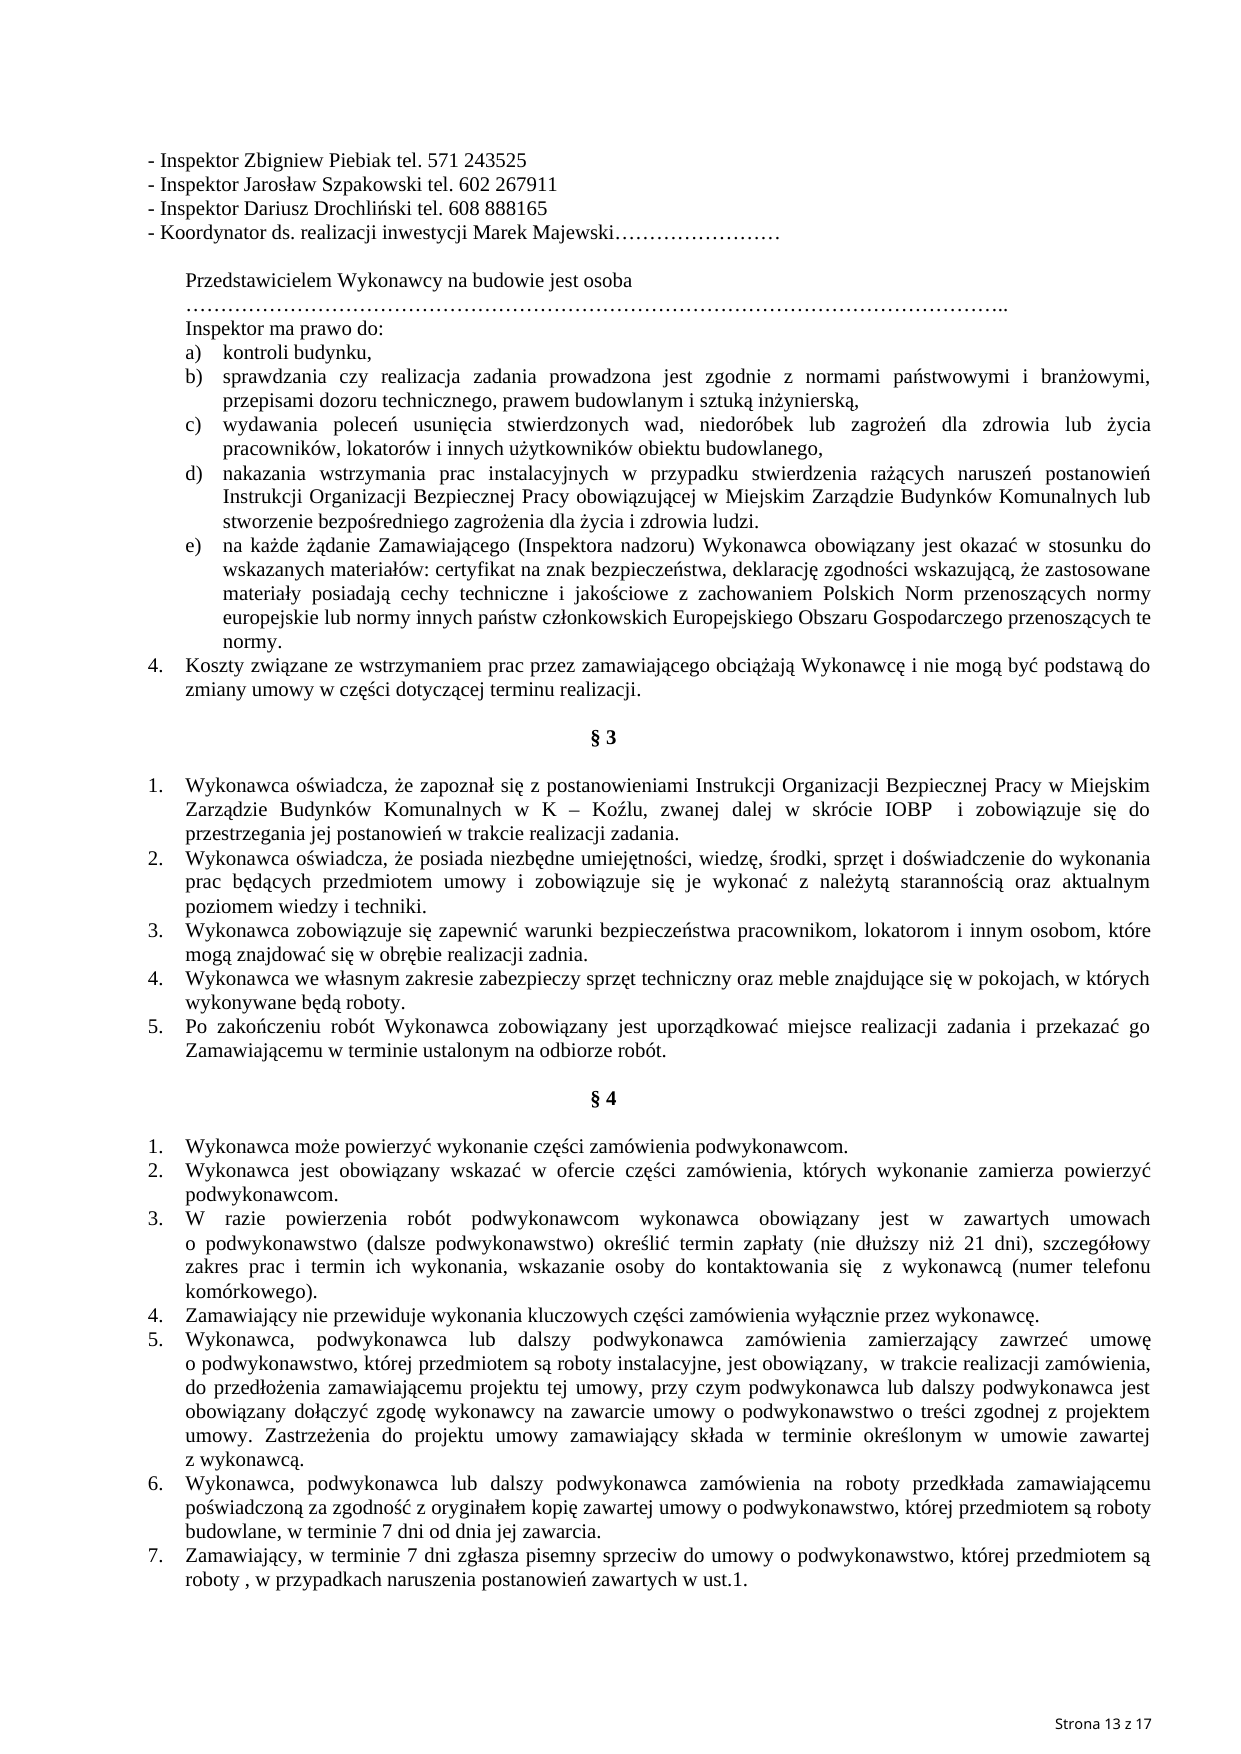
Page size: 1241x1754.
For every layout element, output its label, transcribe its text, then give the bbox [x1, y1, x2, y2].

text - Koordynator ds. realizacji inwestycji Marek Majewski…………………… [148, 220, 1152, 244]
list Wykonawca może powierzyć wykonanie części zamówienia podwykonawcom. [148, 1134, 1152, 1158]
list Wykonawca, podwykonawca lub dalszy podwykonawca zamówienia na roboty przedkłada zamawiającemu poświadczoną za zgodność z oryginałem kopię zawartej umowy o podwykonawstwo, której przedmiotem są roboty budowlane, w terminie 7 dni od dnia jej zawarcia. [148, 1471, 1152, 1543]
list Wykonawca, podwykonawca lub dalszy podwykonawca zamówienia zamierzający zawrzeć umowę o podwykonawstwo, której przedmiotem są roboty instalacyjne, jest obowiązany, w trakcie realizacji zamówienia, do przedłożenia zamawiającemu projektu tej umowy, przy czym podwykonawca lub dalszy podwykonawca jest obowiązany dołączyć zgodę wykonawcy na zawarcie umowy o podwykonawstwo o treści zgodnej z projektem umowy. Zastrzeżenia do projektu umowy zamawiający składa w terminie określonym w umowie zawartej z wykonawcą. [148, 1327, 1152, 1471]
list Wykonawca we własnym zakresie zabezpieczy sprzęt techniczny oraz meble znajdujące się w pokojach, w których wykonywane będą roboty. [148, 966, 1152, 1014]
list Wykonawca jest obowiązany wskazać w ofercie części zamówienia, których wykonanie zamierza powierzyć podwykonawcom. [148, 1158, 1152, 1206]
list Koszty związane ze wstrzymaniem prac przez zamawiającego obciążają Wykonawcę i nie mogą być podstawą do zmiany umowy w części dotyczącej terminu realizacji. [148, 653, 1152, 701]
list Wykonawca oświadcza, że posiada niezbędne umiejętności, wiedzę, środki, sprzęt i doświadczenie do wykonania prac będących przedmiotem umowy i zobowiązuje się je wykonać z należytą starannością oraz aktualnym poziomem wiedzy i techniki. [148, 845, 1152, 918]
list kontroli budynku, [185, 340, 1152, 364]
list Wykonawca zobowiązuje się zapewnić warunki bezpieczeństwa pracownikom, lokatorom i innym osobom, które mogą znajdować się w obrębie realizacji zadnia. [148, 918, 1152, 966]
text ……………………………………………………………………………………………………….. [185, 292, 1152, 316]
text § 3 [148, 725, 1152, 749]
list nakazania wstrzymania prac instalacyjnych w przypadku stwierdzenia rażących naruszeń postanowień Instrukcji Organizacji Bezpiecznej Pracy obowiązującej w Miejskim Zarządzie Budynków Komunalnych lub stworzenie bezpośredniego zagrożenia dla życia i zdrowia ludzi. [185, 460, 1152, 533]
list na każde żądanie Zamawiającego (Inspektora nadzoru) Wykonawca obowiązany jest okazać w stosunku do wskazanych materiałów: certyfikat na znak bezpieczeństwa, deklarację zgodności wskazującą, że zastosowane materiały posiadają cechy techniczne i jakościowe z zachowaniem Polskich Norm przenoszących normy europejskie lub normy innych państw członkowskich Europejskiego Obszaru Gospodarczego przenoszących te normy. [185, 533, 1152, 653]
list wydawania poleceń usunięcia stwierdzonych wad, niedoróbek lub zagrożeń dla zdrowia lub życia pracowników, lokatorów i innych użytkowników obiektu budowlanego, [185, 412, 1152, 460]
text - Inspektor Jarosław Szpakowski tel. 602 267911 [148, 172, 1152, 196]
text - Inspektor Dariusz Drochliński tel. 608 888165 [148, 196, 1152, 220]
text Przedstawicielem Wykonawcy na budowie jest osoba [185, 268, 1152, 292]
list Zamawiający nie przewiduje wykonania kluczowych części zamówienia wyłącznie przez wykonawcę. [148, 1303, 1152, 1327]
list Po zakończeniu robót Wykonawca zobowiązany jest uporządkować miejsce realizacji zadania i przekazać go Zamawiającemu w terminie ustalonym na odbiorze robót. [148, 1014, 1152, 1062]
text - Inspektor Zbigniew Piebiak tel. 571 243525 [148, 148, 1152, 172]
list W razie powierzenia robót podwykonawcom wykonawca obowiązany jest w zawartych umowach o podwykonawstwo (dalsze podwykonawstwo) określić termin zapłaty (nie dłuższy niż 21 dni), szczegółowy zakres prac i termin ich wykonania, wskazanie osoby do kontaktowania się z wykonawcą (numer telefonu komórkowego). [148, 1206, 1152, 1303]
list Wykonawca oświadcza, że zapoznał się z postanowieniami Instrukcji Organizacji Bezpiecznej Pracy w Miejskim Zarządzie Budynków Komunalnych w K – Koźlu, zwanej dalej w skrócie IOBP i zobowiązuje się do przestrzegania jej postanowień w trakcie realizacji zadania. [148, 773, 1152, 845]
text § 4 [148, 1086, 1152, 1110]
text Inspektor ma prawo do: [185, 316, 1152, 340]
list sprawdzania czy realizacja zadania prowadzona jest zgodnie z normami państwowymi i branżowymi, przepisami dozoru technicznego, prawem budowlanym i sztuką inżynierską, [185, 364, 1152, 412]
list Zamawiający, w terminie 7 dni zgłasza pisemny sprzeciw do umowy o podwykonawstwo, której przedmiotem są roboty , w przypadkach naruszenia postanowień zawartych w ust.1. [148, 1543, 1152, 1591]
